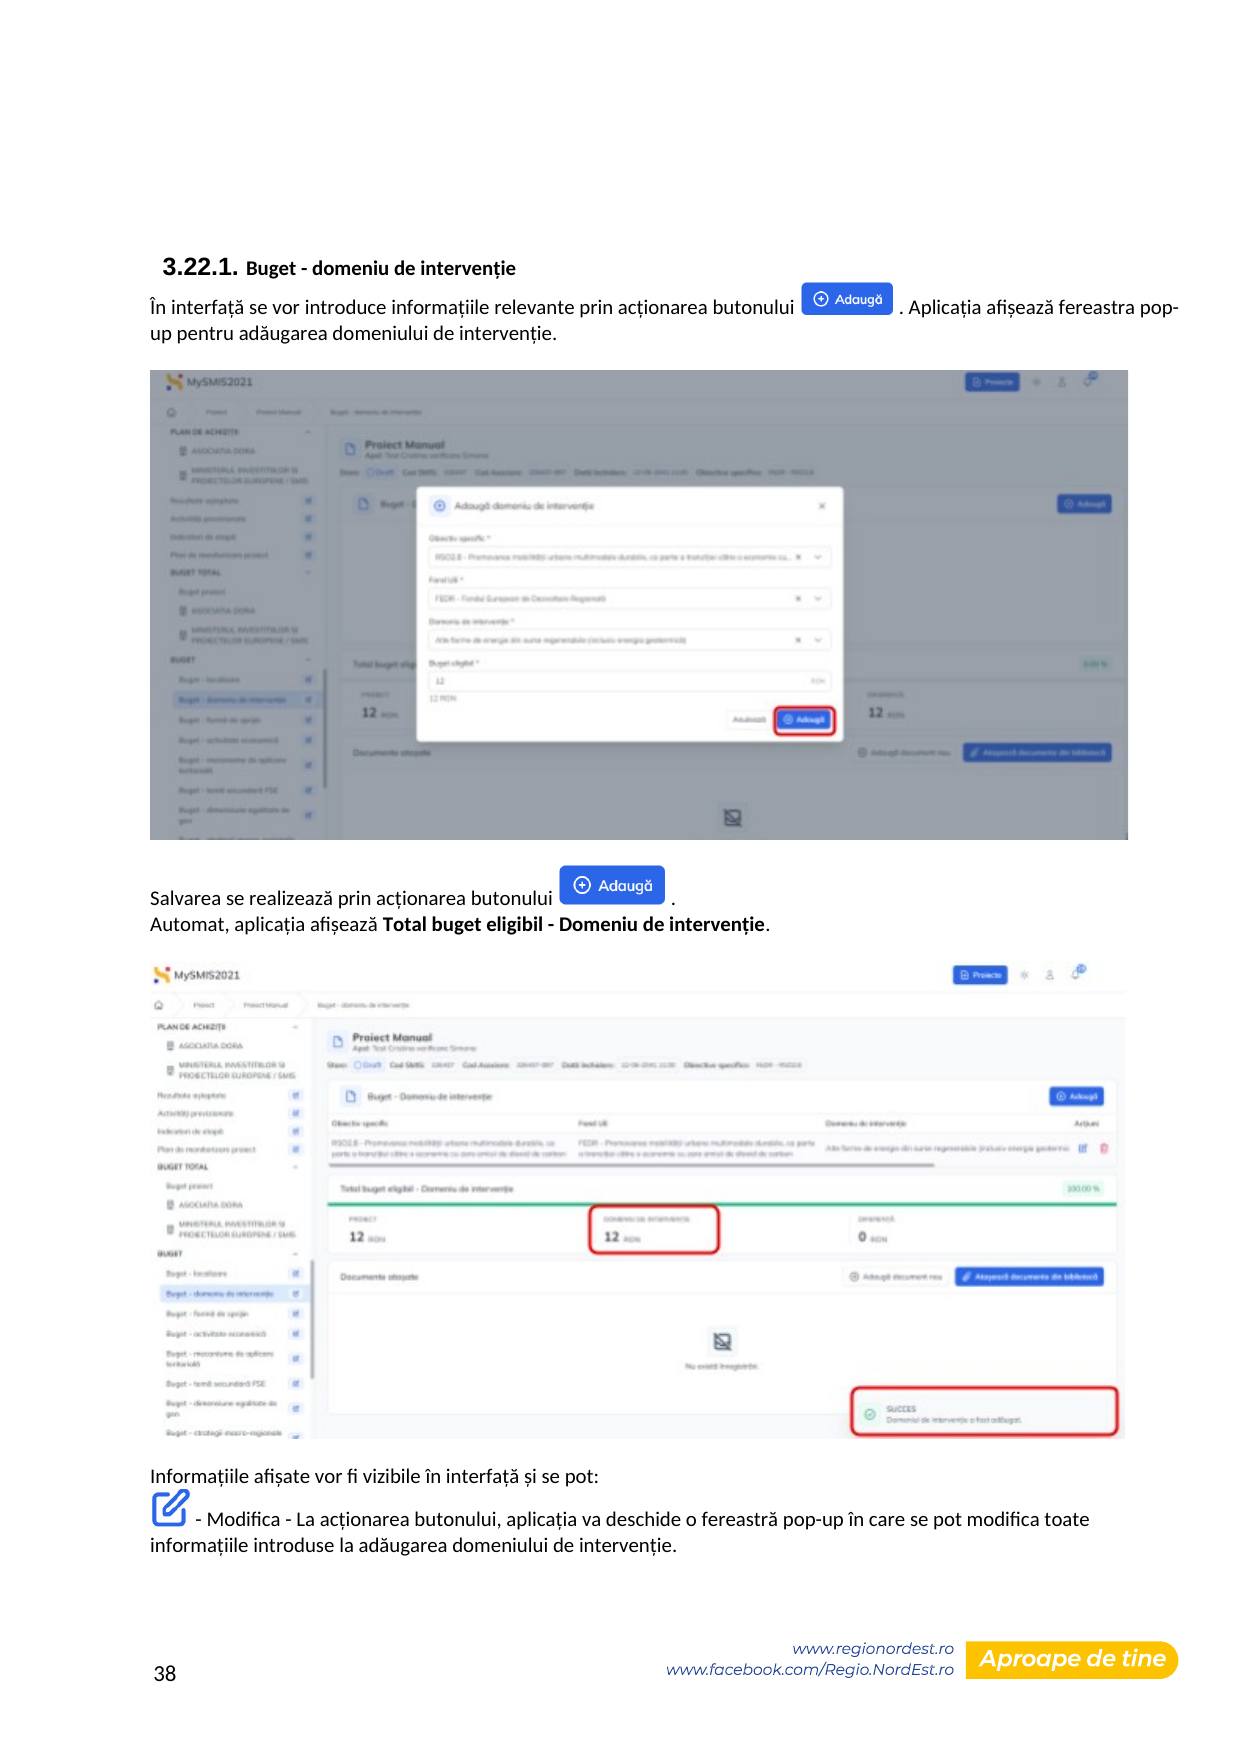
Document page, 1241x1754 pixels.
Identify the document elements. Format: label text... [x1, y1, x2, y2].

text Salvarea se realizează prin acționarea butonului . [150, 865, 1181, 911]
text În interfață se vor introduce informațiile relevante prin acționarea butonului . Aplicația afișează fereastra pop-up pentru adăugarea domeniului de intervenție. [150, 280, 1181, 345]
list Buget - domeniu de intervenție [162, 252, 1181, 280]
text Informațiile afișate vor fi vizibile în interfață și se pot: [150, 1464, 1181, 1489]
text Automat, aplicația afișează Total buget eligibil - Domeniu de intervenție. [150, 911, 1181, 936]
text - Modifica - La acționarea butonului, aplicația va deschide o fereastră pop-up în care se pot modifica toate informațiile introduse la adăugarea domeniului de intervenție. [150, 1489, 1181, 1557]
picture [150, 961, 1125, 1439]
picture [558, 865, 666, 906]
picture [150, 370, 1129, 840]
picture [800, 280, 894, 315]
picture [150, 1489, 191, 1527]
